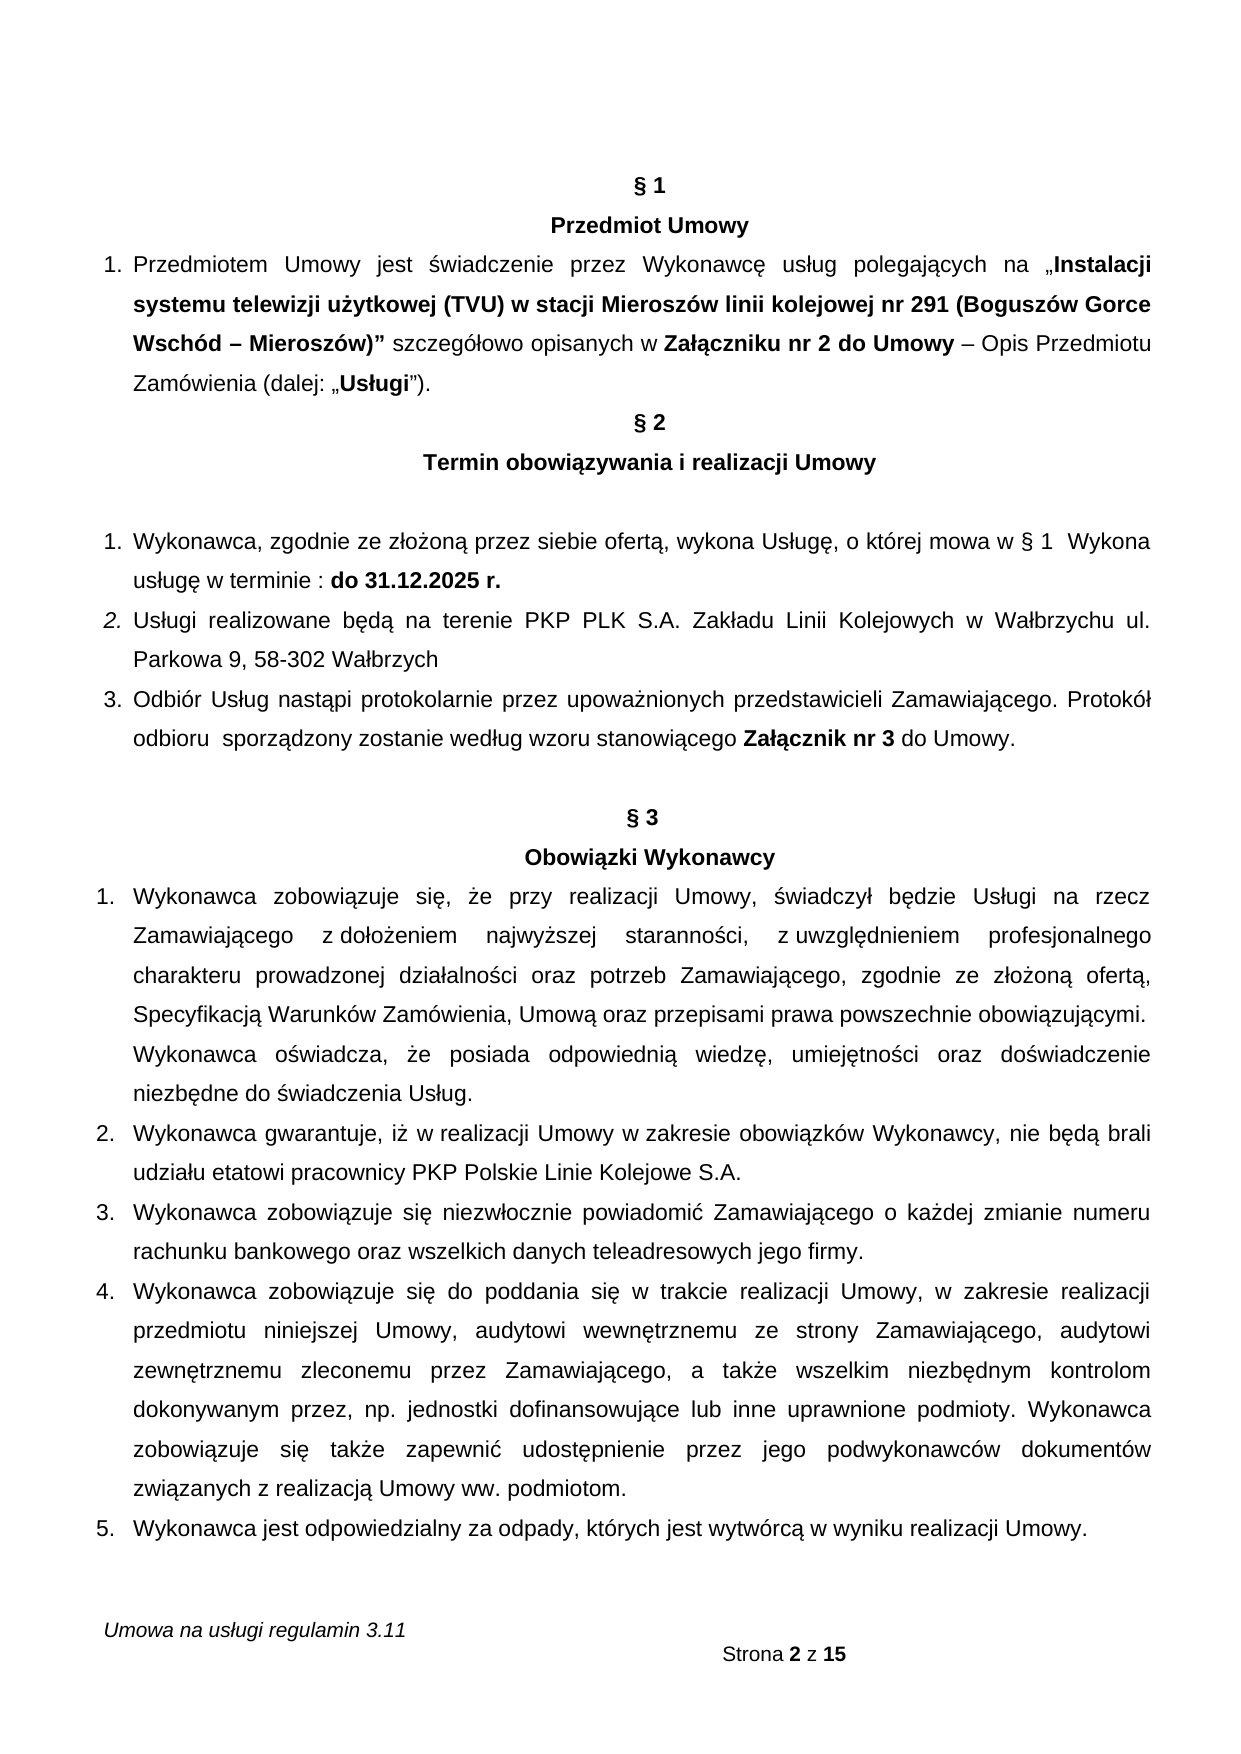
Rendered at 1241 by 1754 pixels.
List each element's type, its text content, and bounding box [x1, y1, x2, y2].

list Wykonawca zobowiązuje się do poddania się w trakcie realizacji Umowy, w zakresie realizacji przedmiotu niniejszej Umowy, audytowi wewnętrznemu ze strony Zamawiającego, audytowi zewnętrznemu zleconemu przez Zamawiającego, a także wszelkim niezbędnym kontrolom dokonywanym przez, np. jednostki dofinansowujące lub inne uprawnione podmioty. Wykonawca zobowiązuje się także zapewnić udostępnienie przez jego podwykonawców dokumentów związanych z realizacją Umowy ww. podmiotom. [96, 1278, 1152, 1502]
list Wykonawca, zgodnie ze złożoną przez siebie ofertą, wykona Usługę, o której mowa w § 1 Wykona usługę w terminie : do 31.12.2025 r. [103, 528, 1152, 593]
list Przedmiotem Umowy jest świadczenie przez Wykonawcę usług polegających na „Instalacji systemu telewizji użytkowej (TVU) w stacji Mieroszów linii kolejowej nr 291 (Boguszów Gorce Wschód – Mieroszów)” szczegółowo opisanych w Załączniku nr 2 do Umowy – Opis Przedmiotu Zamówienia (dalej: „Usługi”). [103, 251, 1152, 396]
list § 3 [133, 804, 1152, 830]
list Wykonawca zobowiązuje się niezwłocznie powiadomić Zamawiającego o każdej zmianie numeru rachunku bankowego oraz wszelkich danych teleadresowych jego firmy. [96, 1199, 1152, 1265]
list Odbiór Usług nastąpi protokolarnie przez upoważnionych przedstawicieli Zamawiającego. Protokół odbioru sporządzony zostanie według wzoru stanowiącego Załącznik nr 3 do Umowy. [103, 686, 1152, 751]
text Przedmiot Umowy [148, 212, 1152, 238]
text Wykonawca oświadcza, że posiada odpowiednią wiedzę, umiejętności oraz doświadczenie niezbędne do świadczenia Usług. [133, 1041, 1152, 1107]
list Wykonawca gwarantuje, iż w realizacji Umowy w zakresie obowiązków Wykonawcy, nie będą brali udziału etatowi pracownicy PKP Polskie Linie Kolejowe S.A. [96, 1120, 1152, 1186]
text Termin obowiązywania i realizacji Umowy [148, 449, 1152, 475]
list Usługi realizowane będą na terenie PKP PLK S.A. Zakładu Linii Kolejowych w Wałbrzychu ul. Parkowa 9, 58-302 Wałbrzych [103, 607, 1152, 672]
list Wykonawca zobowiązuje się, że przy realizacji Umowy, świadczył będzie Usługi na rzecz Zamawiającego z dołożeniem najwyższej staranności, z uwzględnieniem profesjonalnego charakteru prowadzonej działalności oraz potrzeb Zamawiającego, zgodnie ze złożoną ofertą, Specyfikacją Warunków Zamówienia, Umową oraz przepisami prawa powszechnie obowiązującymi. [96, 883, 1152, 1028]
list § 2 [148, 409, 1152, 436]
text Obowiązki Wykonawcy [148, 843, 1152, 870]
list Wykonawca jest odpowiedzialny za odpady, których jest wytwórcą w wyniku realizacji Umowy. [96, 1515, 1152, 1541]
text § 1 [148, 172, 1152, 199]
